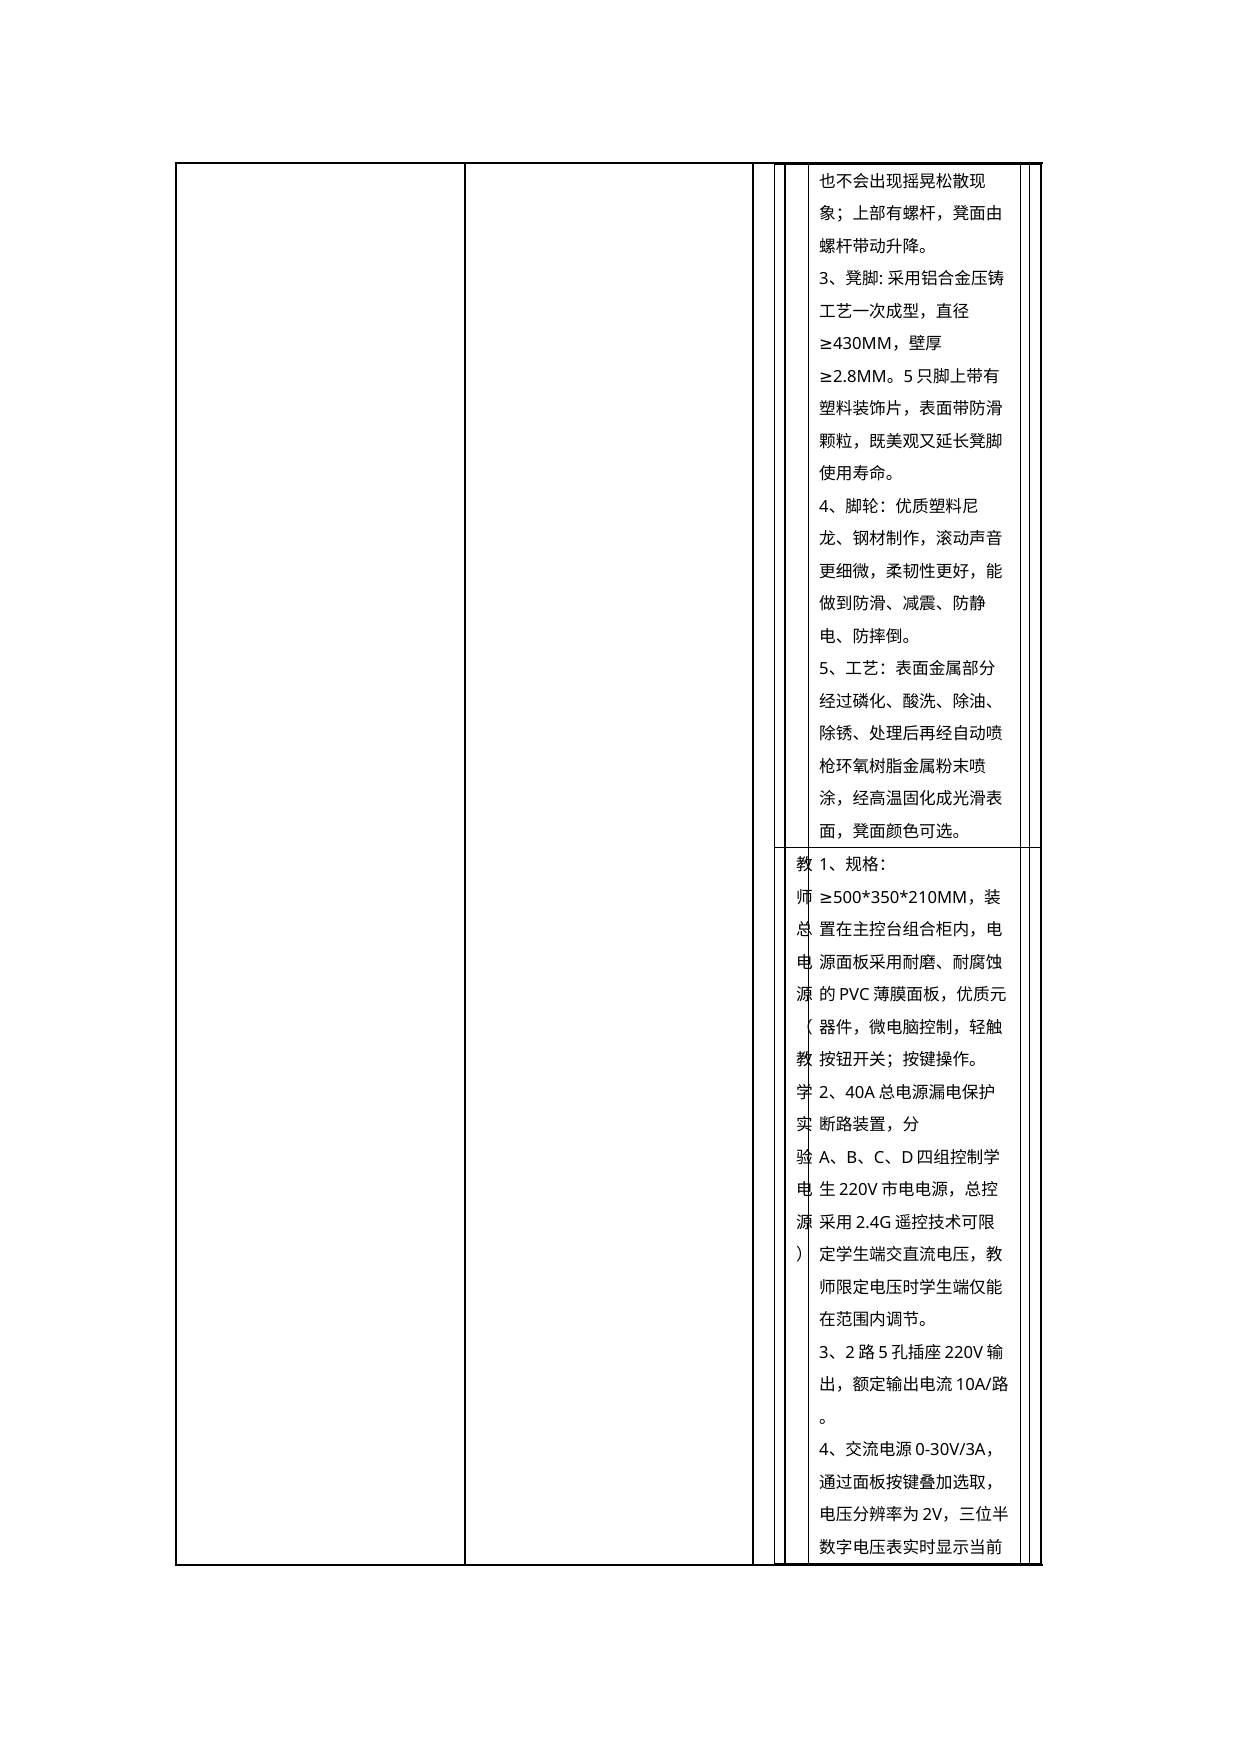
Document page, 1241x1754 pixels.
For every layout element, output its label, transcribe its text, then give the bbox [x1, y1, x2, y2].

table_cell [1021, 848, 1029, 1563]
table_cell [809, 165, 1020, 847]
table_cell [1030, 848, 1040, 1563]
table_cell [1021, 165, 1029, 847]
table_cell 1 [177, 164, 464, 1564]
table_cell [809, 848, 1020, 1563]
table_cell [754, 164, 774, 1564]
table_cell [786, 165, 808, 847]
table_cell [775, 165, 784, 847]
table_cell [1030, 165, 1040, 847]
table_cell [786, 848, 808, 1563]
table_cell [775, 848, 784, 1563]
table_cell [466, 164, 752, 1564]
